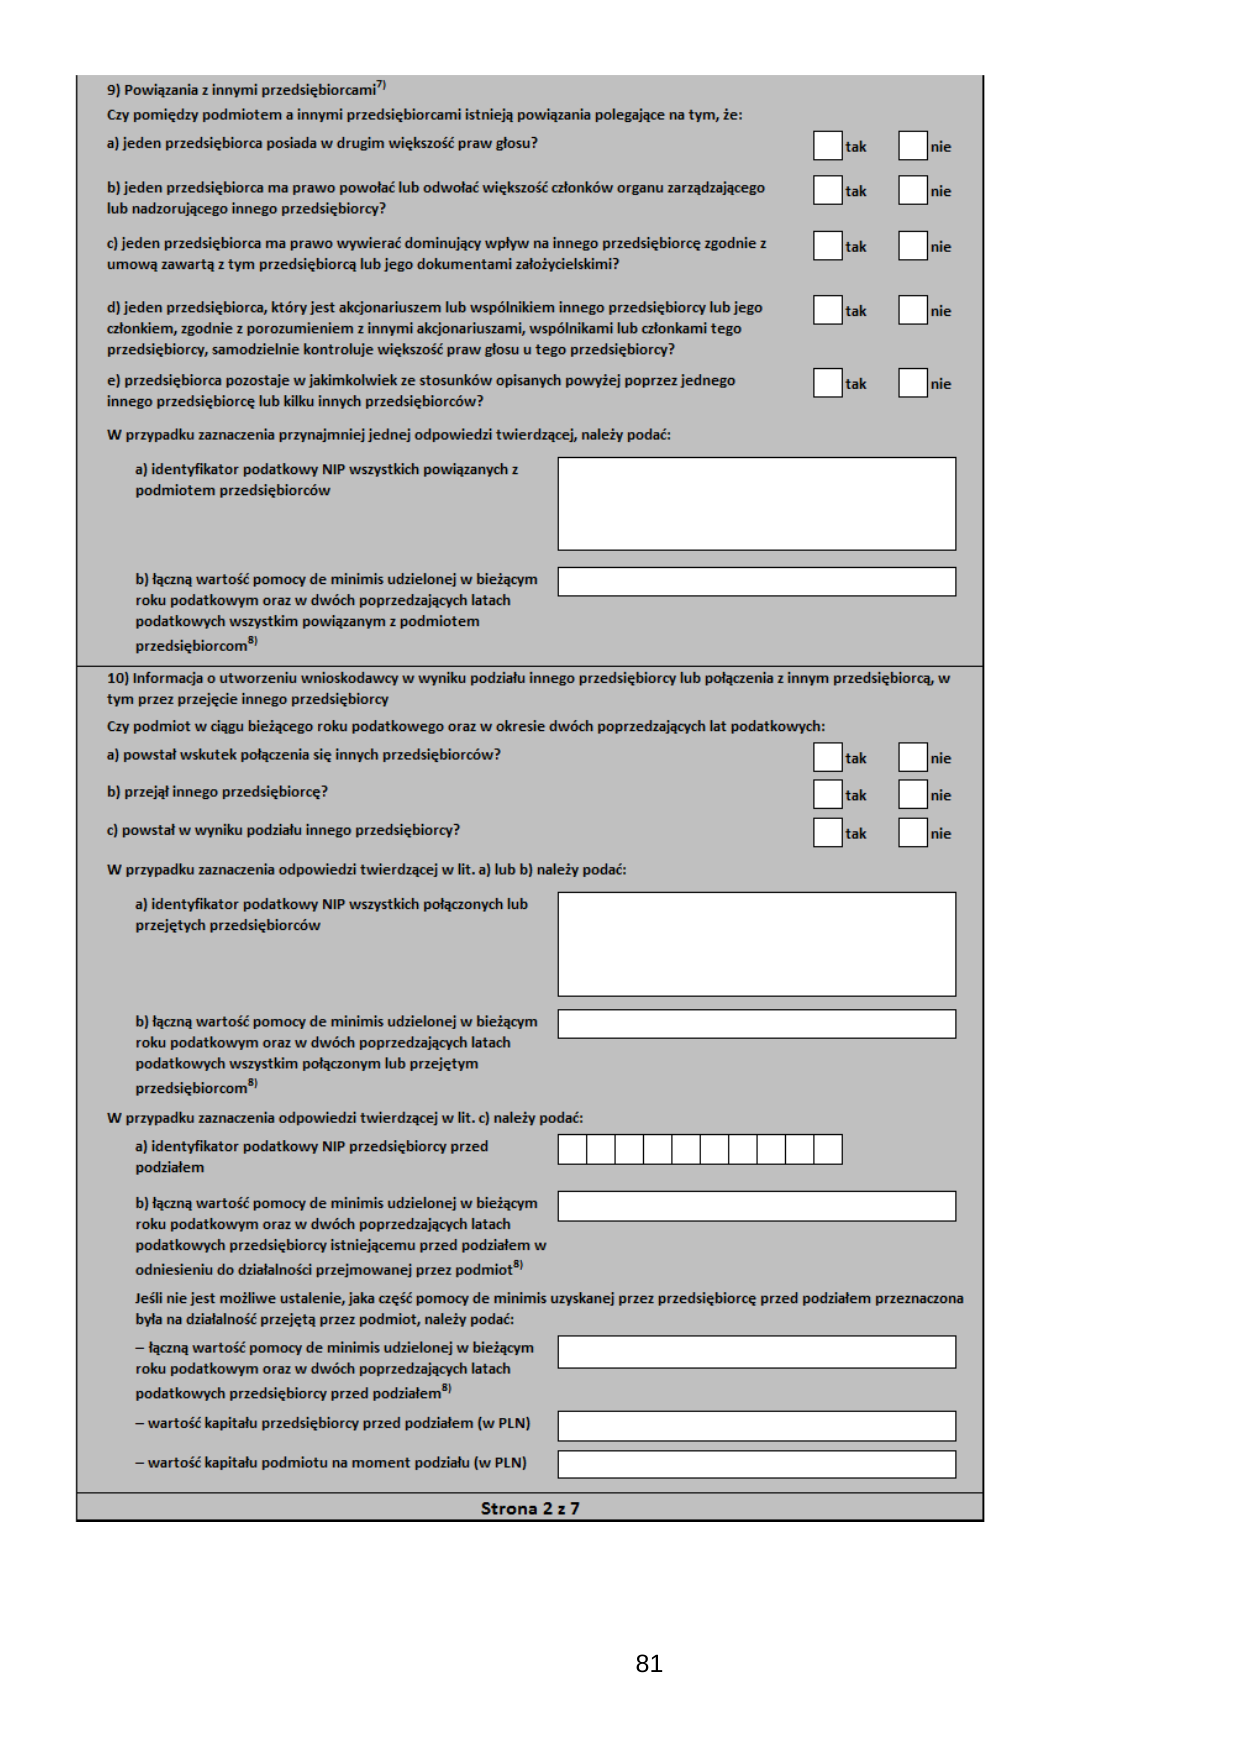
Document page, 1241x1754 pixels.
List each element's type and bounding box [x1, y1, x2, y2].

picture [75, 75, 985, 1522]
